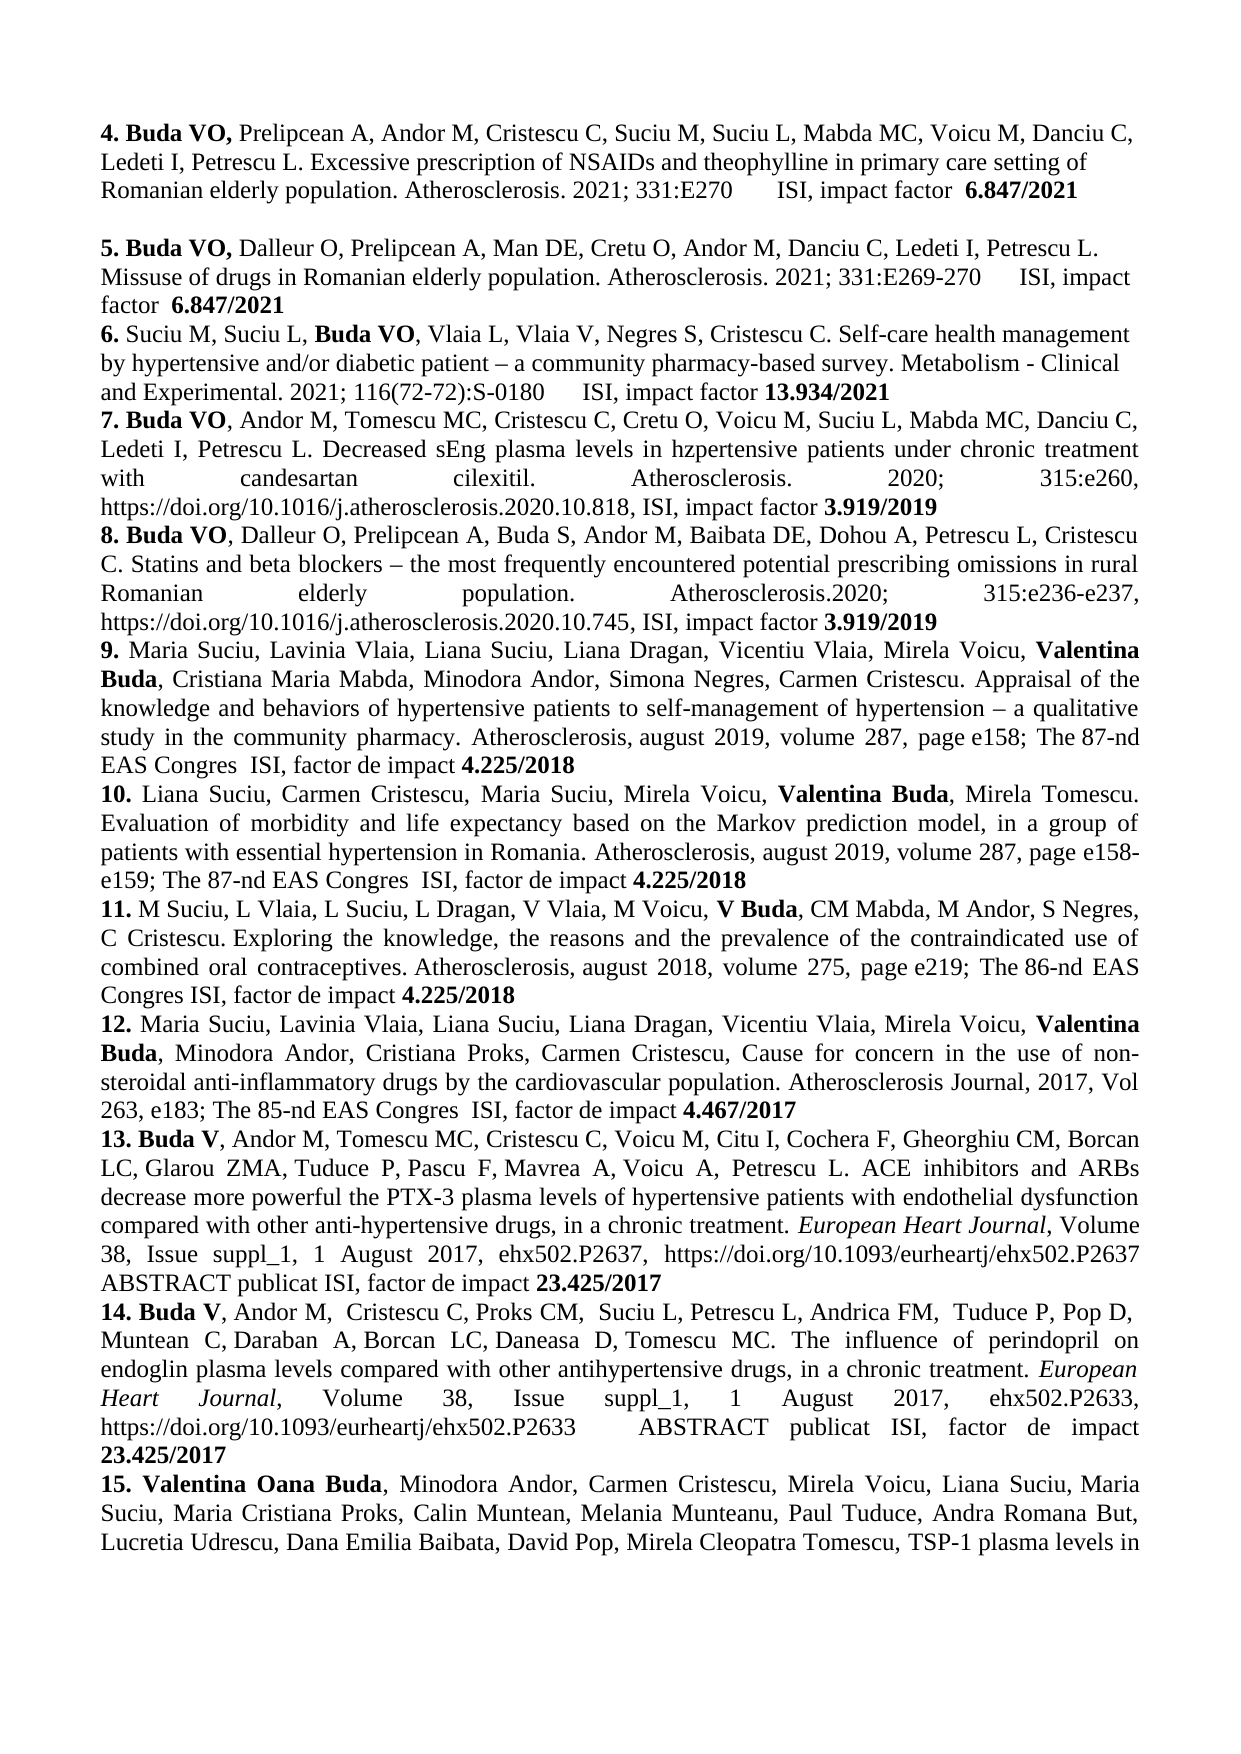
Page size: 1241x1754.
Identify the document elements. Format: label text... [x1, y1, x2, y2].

text 12. Maria Suciu, Lavinia Vlaia, Liana Suciu, Liana Dragan, Vicentiu Vlaia, Mirela Voicu, Valentina Buda, Minodora Andor, Cristiana Proks, Carmen Cristescu, Cause for concern in the use of non-steroidal anti-inflammatory drugs by the cardiovascular population. Atherosclerosis Journal, 2017, Vol 263, e183; The 85-nd EAS Congres ISI, factor de impact 4.467/2017 [100, 1009, 1140, 1124]
text 9. Maria Suciu, Lavinia Vlaia, Liana Suciu, Liana Dragan, Vicentiu Vlaia, Mirela Voicu, Valentina Buda, Cristiana Maria Mabda, Minodora Andor, Simona Negres, Carmen Cristescu. Appraisal of the knowledge and behaviors of hypertensive patients to self-management of hypertension – a qualitative study in the community pharmacy. Atherosclerosis, august 2019, volume 287, page e158; The 87-nd EAS Congres ISI, factor de impact 4.225/2018 [100, 636, 1140, 779]
text 8. Buda VO, Dalleur O, Prelipcean A, Buda S, Andor M, Baibata DE, Dohou A, Petrescu L, Cristescu C. Statins and beta blockers – the most frequently encountered potential prescribing omissions in rural Romanian elderly population. Atherosclerosis.2020; 315:e236-e237, https://doi.org/10.1016/j.atherosclerosis.2020.10.745, ISI, impact factor 3.919/2019 [100, 521, 1140, 636]
text 10. Liana Suciu, Carmen Cristescu, Maria Suciu, Mirela Voicu, Valentina Buda, Mirela Tomescu. Evaluation of morbidity and life expectancy based on the Markov prediction model, in a group of patients with essential hypertension in Romania. Atherosclerosis, august 2019, volume 287, page e158-e159; The 87-nd EAS Congres ISI, factor de impact 4.225/2018 [100, 779, 1140, 894]
text 4. Buda VO, Prelipcean A, Andor M, Cristescu C, Suciu M, Suciu L, Mabda MC, Voicu M, Danciu C, Ledeti I, Petrescu L. Excessive prescription of NSAIDs and theophylline in primary care setting of Romanian elderly population. Atherosclerosis. 2021; 331:E270 ISI, impact factor 6.847/2021 [100, 118, 1140, 204]
text 5. Buda VO, Dalleur O, Prelipcean A, Man DE, Cretu O, Andor M, Danciu C, Ledeti I, Petrescu L. Missuse of drugs in Romanian elderly population. Atherosclerosis. 2021; 331:E269-270 ISI, impact factor 6.847/2021 [100, 233, 1140, 319]
text 13. Buda V, Andor M, Tomescu MC, Cristescu C, Voicu M, Citu I, Cochera F, Gheorghiu CM, Borcan LC, Glarou ZMA, Tuduce P, Pascu F, Mavrea A, Voicu A, Petrescu L. ACE inhibitors and ARBs decrease more powerful the PTX-3 plasma levels of hypertensive patients with endothelial dysfunction compared with other anti-hypertensive drugs, in a chronic treatment. European Heart Journal, Volume 38, Issue suppl_1, 1 August 2017, ehx502.P2637, https://doi.org/10.1093/eurheartj/ehx502.P2637 ABSTRACT publicat ISI, factor de impact 23.425/2017 [100, 1124, 1140, 1239]
text 14. Buda V, Andor M, Cristescu C, Proks CM, Suciu L, Petrescu L, Andrica FM, Tuduce P, Pop D, Muntean C, Daraban A, Borcan LC, Daneasa D, Tomescu MC. The influence of perindopril on endoglin plasma levels compared with other antihypertensive drugs, in a chronic treatment. European Heart Journal, Volume 38, Issue suppl_1, 1 August 2017, ehx502.P2633, https://doi.org/10.1093/eurheartj/ehx502.P2633 ABSTRACT publicat ISI, factor de impact 23.425/2017 [100, 1297, 1140, 1383]
text 11. M Suciu, L Vlaia, L Suciu, L Dragan, V Vlaia, M Voicu, V Buda, CM Mabda, M Andor, S Negres, C Cristescu. Exploring the knowledge, the reasons and the prevalence of the contraindicated use of combined oral contraceptives. Atherosclerosis, august 2018, volume 275, page e219; The 86-nd EAS Congres ISI, factor de impact 4.225/2018 [100, 894, 1140, 1009]
text 6. Suciu M, Suciu L, Buda VO, Vlaia L, Vlaia V, Negres S, Cristescu C. Self-care health management by hypertensive and/or diabetic patient – a community pharmacy-based survey. Metabolism - Clinical and Experimental. 2021; 116(72-72):S-0180 ISI, impact factor 13.934/2021 [100, 319, 1140, 406]
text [100, 1469, 1140, 1556]
text 14. Buda V, Andor M, Cristescu C, Proks CM, Suciu L, Petrescu L, Andrica FM, Tuduce P, Pop D, Muntean C, Daraban A, Borcan LC, Daneasa D, Tomescu MC. The influence of perindopril on endoglin plasma levels compared with other antihypertensive drugs, in a chronic treatment. European Heart Journal, Volume 38, Issue suppl_1, 1 August 2017, ehx502.P2633, https://doi.org/10.1093/eurheartj/ehx502.P2633 ABSTRACT publicat ISI, factor de impact 23.425/2017 [100, 1412, 1140, 1469]
text 7. Buda VO, Andor M, Tomescu MC, Cristescu C, Cretu O, Voicu M, Suciu L, Mabda MC, Danciu C, Ledeti I, Petrescu L. Decreased sEng plasma levels in hzpertensive patients under chronic treatment with candesartan cilexitil. Atherosclerosis. 2020; 315:e260, https://doi.org/10.1016/j.atherosclerosis.2020.10.818, ISI, impact factor 3.919/2019 [100, 406, 1140, 521]
